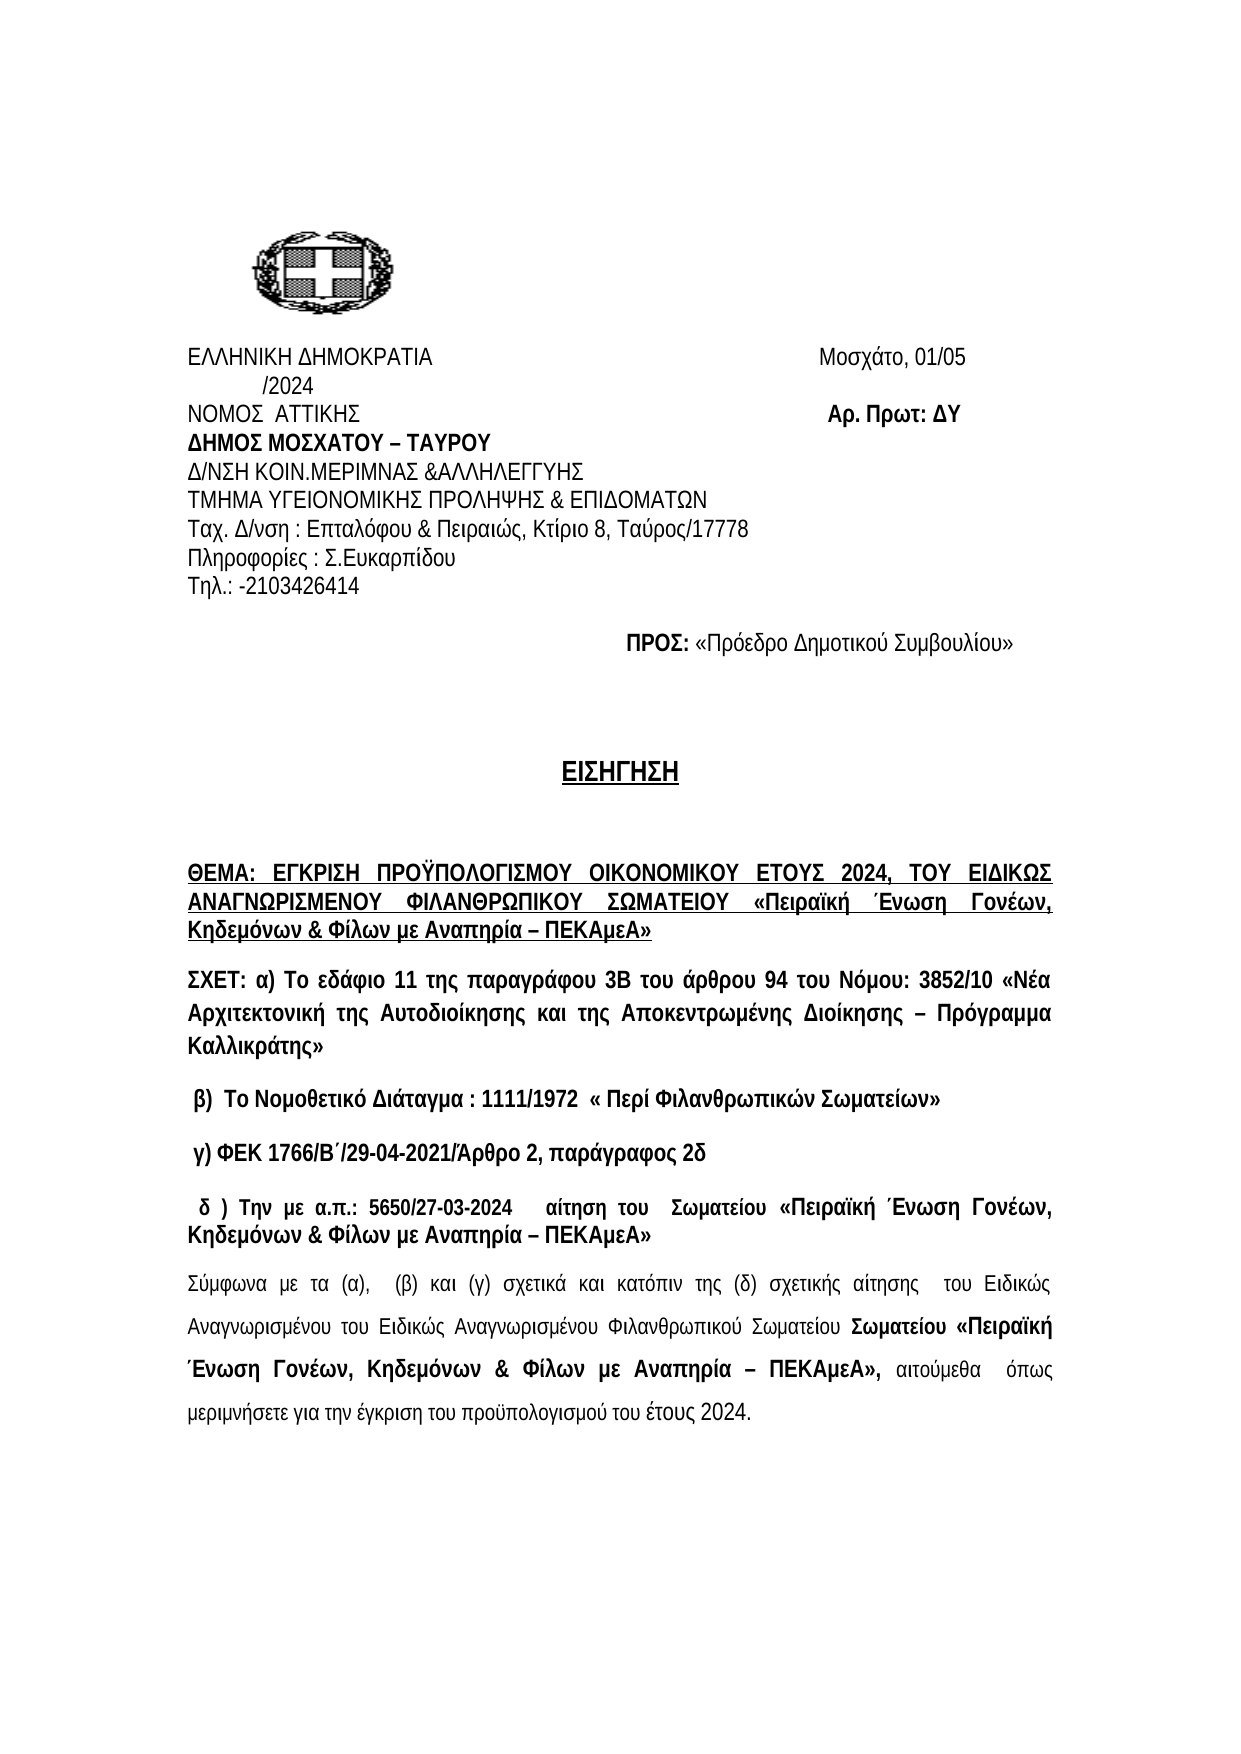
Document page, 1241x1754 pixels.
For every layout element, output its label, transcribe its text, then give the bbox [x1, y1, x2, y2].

text ΠΡΟΣ: «Πρόεδρο Δημοτικού Συμβουλίου» [187, 628, 1053, 657]
text ΤΜΗΜΑ ΥΓΕΙΟΝΟΜΙΚΗΣ ΠΡΟΛΗΨΗΣ & ΕΠΙΔΟΜΑΤΩΝ [187, 485, 1053, 514]
text ΕΙΣΗΓΗΣΗ [187, 754, 1053, 788]
text β) Το Νομοθετικό Διάταγμα : 1111/1972 « Περί Φιλανθρωπικών Σωματείων» [187, 1084, 1053, 1113]
text ΔΗΜΟΣ ΜΟΣΧΑΤΟΥ – ΤΑΥΡΟΥ [187, 428, 1053, 457]
text ΘΕΜΑ: ΕΓΚΡΙΣΗ ΠΡΟΫΠΟΛΟΓΙΣΜΟΥ ΟΙΚΟΝΟΜΙΚΟΥ ΕΤΟΥΣ 2024, ΤΟΥ ΕΙΔΙΚΩΣ ΑΝΑΓΝΩΡΙΣΜΕΝΟΥ ΦΙΛΑΝΘΡΩΠΙΚΟΥ ΣΩΜΑΤΕΙΟΥ «Πειραϊκή Ένωση Γονέων, Κηδεμόνων & Φίλων με Αναπηρία – ΠΕΚΑμεΑ» [187, 913, 1053, 944]
text Ταχ. Δ/νση : Επταλόφου & Πειραιώς, Κτίριο 8, Ταύρος/17778 [187, 514, 1053, 543]
text Δ/ΝΣΗ ΚΟΙΝ.ΜΕΡΙΜΝΑΣ &ΑΛΛΗΛΕΓΓΥΗΣ [187, 457, 1053, 485]
text ΘΕΜΑ: ΕΓΚΡΙΣΗ ΠΡΟΫΠΟΛΟΓΙΣΜΟΥ ΟΙΚΟΝΟΜΙΚΟΥ ΕΤΟΥΣ 2024, ΤΟΥ ΕΙΔΙΚΩΣ ΑΝΑΓΝΩΡΙΣΜΕΝΟΥ ΦΙΛΑΝΘΡΩΠΙΚΟΥ ΣΩΜΑΤΕΙΟΥ «Πειραϊκή Ένωση Γονέων, Κηδεμόνων & Φίλων με Αναπηρία – ΠΕΚΑμεΑ» [187, 858, 1053, 883]
text Τηλ.: -2103426414 [187, 571, 1053, 600]
text δ ) Την με α.π.: 5650/27-03-2024 αίτηση του Σωματείου «Πειραϊκή Ένωση Γονέων, Κηδεμόνων & Φίλων με Αναπηρία – ΠΕΚΑμεΑ» [187, 1192, 1053, 1249]
text ΝΟΜΟΣ ΑΤΤΙΚΗΣ Αρ. Πρωτ: ΔΥ [187, 399, 1053, 428]
text ΣΧΕΤ: α) Το εδάφιο 11 της παραγράφου 3Β του άρθρου 94 του Νόμου: 3852/10 «Νέα Αρχιτεκτονική της Αυτοδιοίκησης και της Αποκεντρωμένης Διοίκησης – Πρόγραμμα Καλλικράτης» [187, 965, 1053, 1059]
text Πληροφορίες : Σ.Ευκαρπίδου [187, 543, 1053, 571]
text ΕΛΛΗΝΙΚΗ ΔΗΜΟΚΡΑΤΙΑ Μοσχάτο, 01/05 /2024 [187, 342, 1053, 399]
text Σύμφωνα με τα (α), (β) και (γ) σχετικά και κατόπιν της (δ) σχετικής αίτησης του Ειδικώς Αναγνωρισμένου του Ειδικώς Αναγνωρισμένου Φιλανθρωπικού Σωματείου Σωματείου «Πειραϊκή Ένωση Γονέων, Κηδεμόνων & Φίλων με Αναπηρία – ΠΕΚΑμεΑ», αιτούμεθα όπως μεριμνήσετε για την έγκριση του προϋπολογισμού του έτους 2024. [187, 1270, 1053, 1425]
text γ) ΦΕΚ 1766/Β΄/29-04-2021/Άρθρο 2, παράγραφος 2δ [187, 1138, 1053, 1167]
text ΘΕΜΑ: ΕΓΚΡΙΣΗ ΠΡΟΫΠΟΛΟΓΙΣΜΟΥ ΟΙΚΟΝΟΜΙΚΟΥ ΕΤΟΥΣ 2024, ΤΟΥ ΕΙΔΙΚΩΣ ΑΝΑΓΝΩΡΙΣΜΕΝΟΥ ΦΙΛΑΝΘΡΩΠΙΚΟΥ ΣΩΜΑΤΕΙΟΥ «Πειραϊκή Ένωση Γονέων, Κηδεμόνων & Φίλων με Αναπηρία – ΠΕΚΑμεΑ» [187, 884, 1053, 912]
